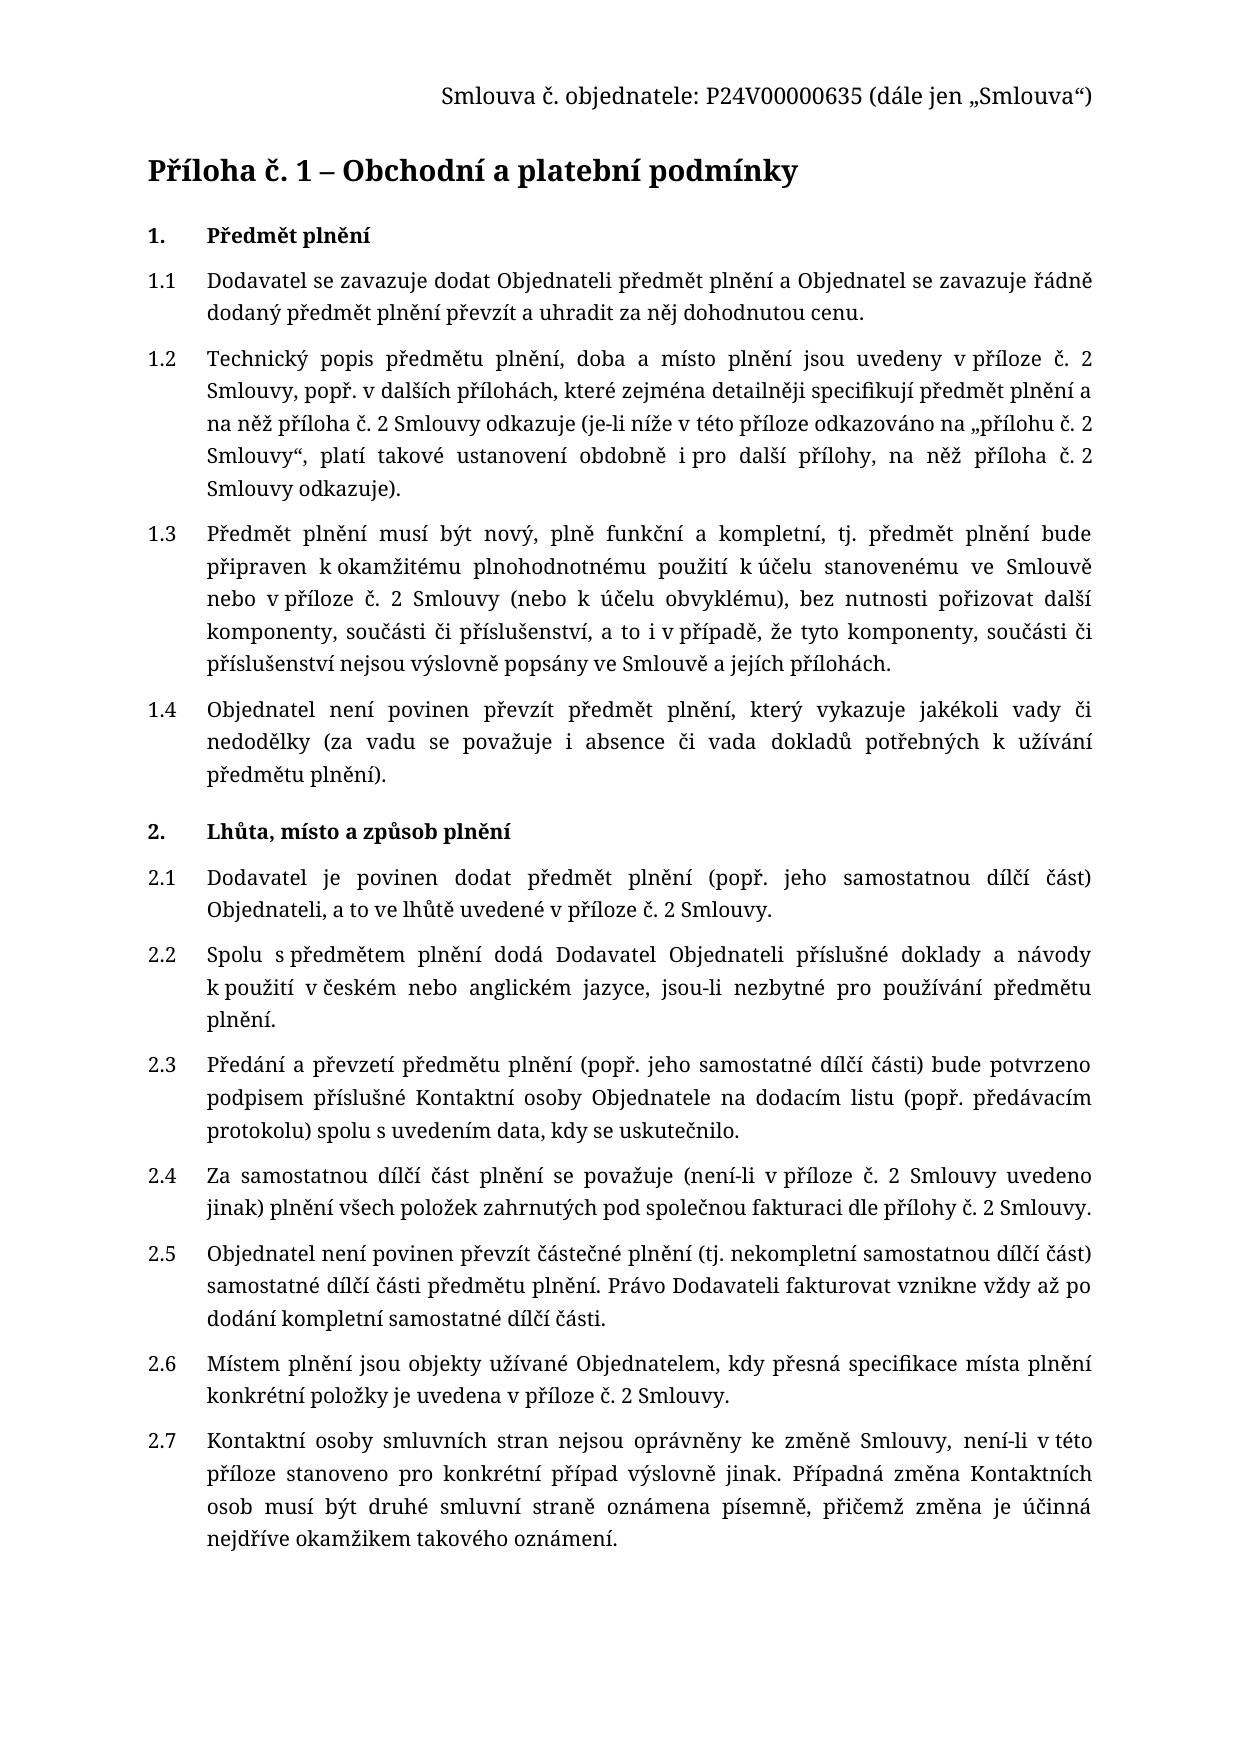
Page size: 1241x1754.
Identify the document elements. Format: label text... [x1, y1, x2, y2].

list Lhůta, místo a způsob plnění [148, 817, 1093, 846]
list Objednatel není povinen převzít předmět plnění, který vykazuje jakékoli vady či nedodělky (za vadu se považuje i absence či vada dokladů potřebných k užívání předmětu plnění). [148, 695, 1093, 788]
list Za samostatnou dílčí část plnění se považuje (není-li v příloze č. 2 Smlouvy uvedeno jinak) plnění všech položek zahrnutých pod společnou fakturaci dle přílohy č. 2 Smlouvy. [148, 1161, 1093, 1222]
list Předmět plnění [148, 221, 1093, 249]
list Technický popis předmětu plnění, doba a místo plnění jsou uvedeny v příloze č. 2 Smlouvy, popř. v dalších přílohách, které zejména detailněji specifikují předmět plnění a na něž příloha č. 2 Smlouvy odkazuje (je-li níže v této příloze odkazováno na „přílohu č. 2 Smlouvy“, platí takové ustanovení obdobně i pro další přílohy, na něž příloha č. 2 Smlouvy odkazuje). [148, 344, 1093, 502]
list Objednatel není povinen převzít částečné plnění (tj. nekompletní samostatnou dílčí část) samostatné dílčí části předmětu plnění. Právo Dodavateli fakturovat vznikne vždy až po dodání kompletní samostatné dílčí části. [148, 1239, 1093, 1332]
list Dodavatel se zavazuje dodat Objednateli předmět plnění a Objednatel se zavazuje řádně dodaný předmět plnění převzít a uhradit za něj dohodnutou cenu. [148, 266, 1093, 327]
list Kontaktní osoby smluvních stran nejsou oprávněny ke změně Smlouvy, není-li v této příloze stanoveno pro konkrétní případ výslovně jinak. Případná změna Kontaktních osob musí být druhé smluvní straně oznámena písemně, přičemž změna je účinná nejdříve okamžikem takového oznámení. [148, 1427, 1093, 1553]
text Příloha č. 1 – Obchodní a platební podmínky [148, 150, 1093, 190]
list Předmět plnění musí být nový, plně funkční a kompletní, tj. předmět plnění bude připraven k okamžitému plnohodnotnému použití k účelu stanovenému ve Smlouvě nebo v příloze č. 2 Smlouvy (nebo k účelu obvyklému), bez nutnosti pořizovat další komponenty, součásti či příslušenství, a to i v případě, že tyto komponenty, součásti či příslušenství nejsou výslovně popsány ve Smlouvě a jejích přílohách. [148, 519, 1093, 678]
list Dodavatel je povinen dodat předmět plnění (popř. jeho samostatnou dílčí část) Objednateli, a to ve lhůtě uvedené v příloze č. 2 Smlouvy. [148, 863, 1093, 924]
list Spolu s předmětem plnění dodá Dodavatel Objednateli příslušné doklady a návody k použití v českém nebo anglickém jazyce, jsou-li nezbytné pro používání předmětu plnění. [148, 940, 1093, 1034]
list Místem plnění jsou objekty užívané Objednatelem, kdy přesná specifikace místa plnění konkrétní položky je uvedena v příloze č. 2 Smlouvy. [148, 1349, 1093, 1410]
list Předání a převzetí předmětu plnění (popř. jeho samostatné dílčí části) bude potvrzeno podpisem příslušné Kontaktní osoby Objednatele na dodacím listu (popř. předávacím protokolu) spolu s uvedením data, kdy se uskutečnilo. [148, 1051, 1093, 1144]
